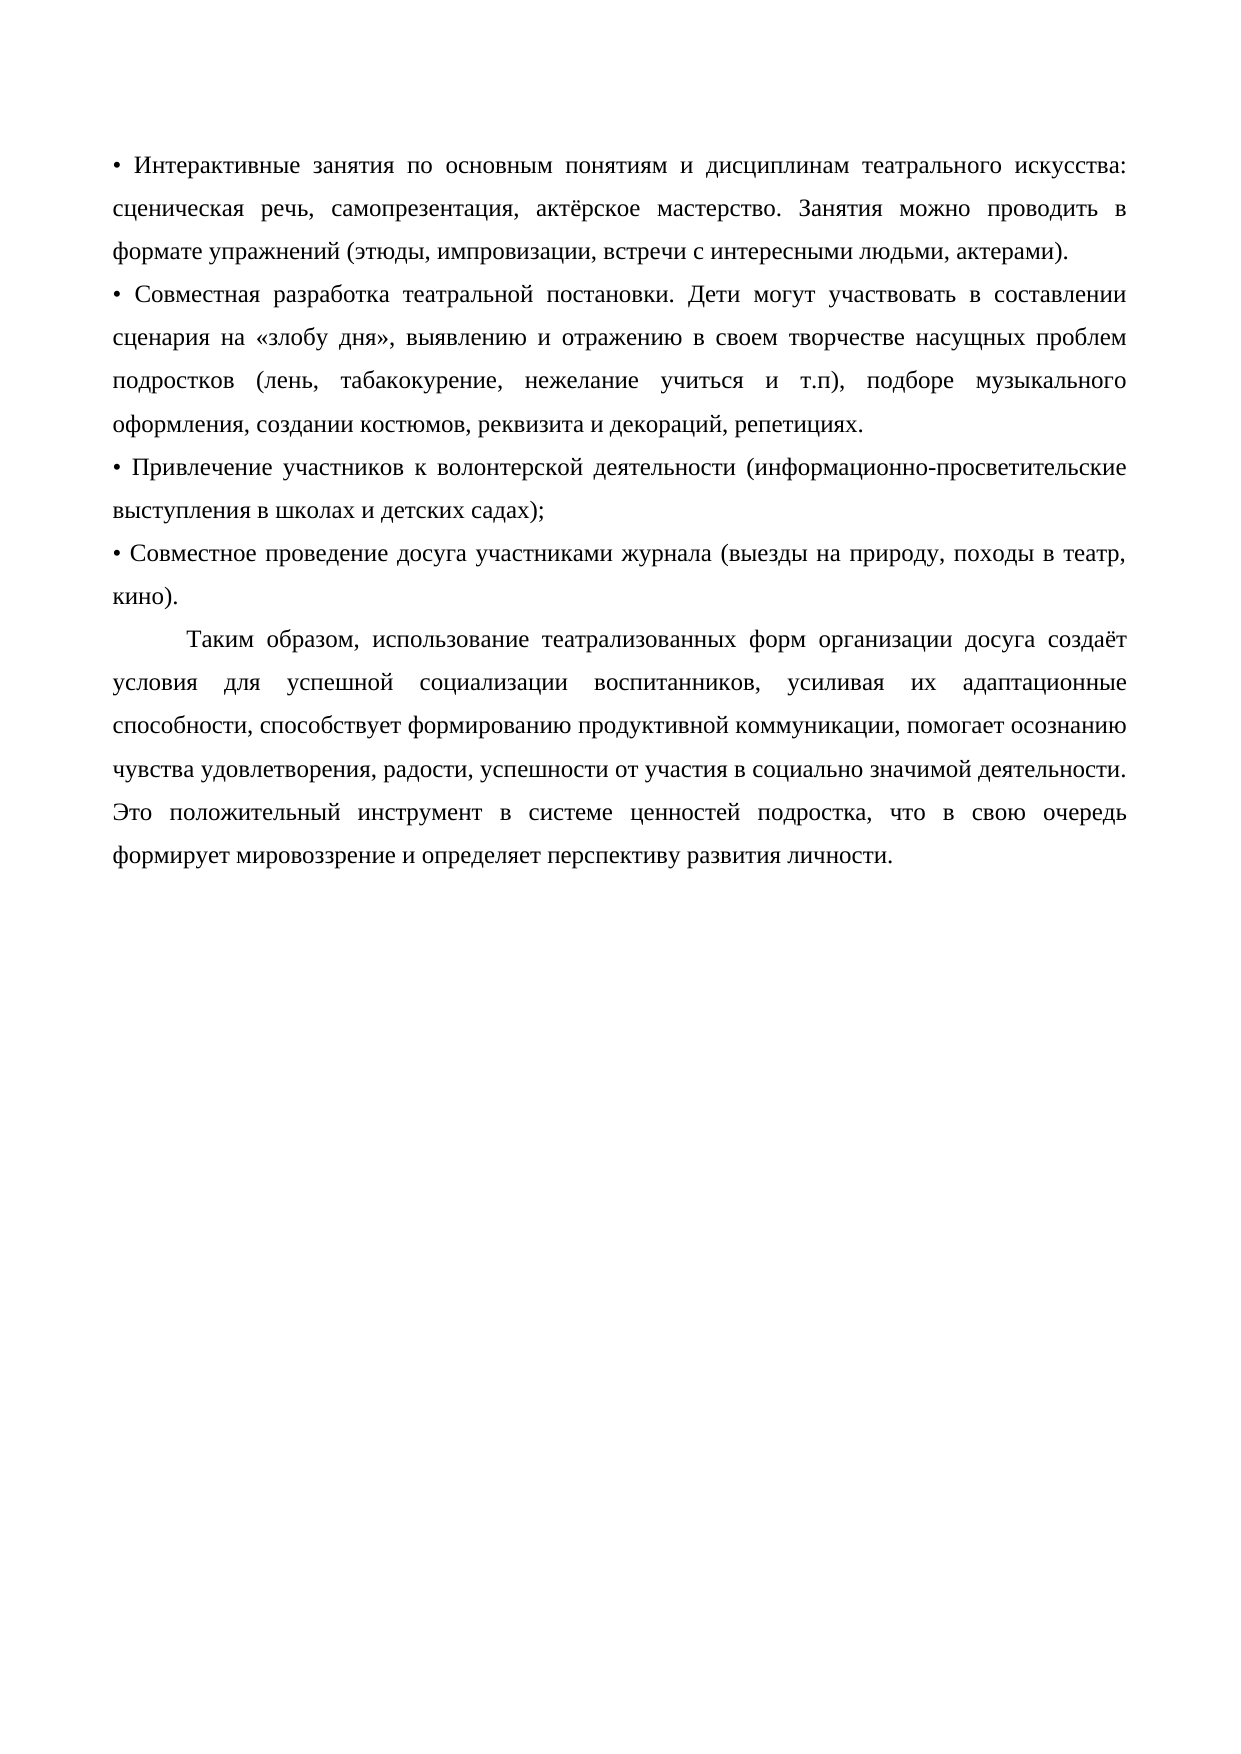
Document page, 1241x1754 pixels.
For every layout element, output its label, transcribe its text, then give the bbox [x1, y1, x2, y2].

text • Совместное проведение досуга участниками журнала (выезды на природу, походы в театр, кино). [112, 538, 1128, 610]
text • Интерактивные занятия по основным понятиям и дисциплинам театрального искусства: сценическая речь, самопрезентация, актёрское мастерство. Занятия можно проводить в формате упражнений (этюды, импровизации, встречи с интересными людьми, актерами). [112, 150, 1128, 265]
text • Совместная разработка театральной постановки. Дети могут участвовать в составлении сценария на «злобу дня», выявлению и отражению в своем творчестве насущных проблем подростков (лень, табакокурение, нежелание учиться и т.п), подборе музыкального оформления, создании костюмов, реквизита и декораций, репетициях. [112, 279, 1128, 437]
text Таким образом, использование театрализованных форм организации досуга создаёт условия для успешной социализации воспитанников, усиливая их адаптационные способности, способствует формированию продуктивной коммуникации, помогает осознанию чувства удовлетворения, радости, успешности от участия в социально значимой деятельности. Это положительный инструмент в системе ценностей подростка, что в свою очередь формирует мировоззрение и определяет перспективу развития личности. [112, 624, 1128, 869]
text • Привлечение участников к волонтерской деятельности (информационно-просветительские выступления в школах и детских садах); [112, 452, 1128, 524]
